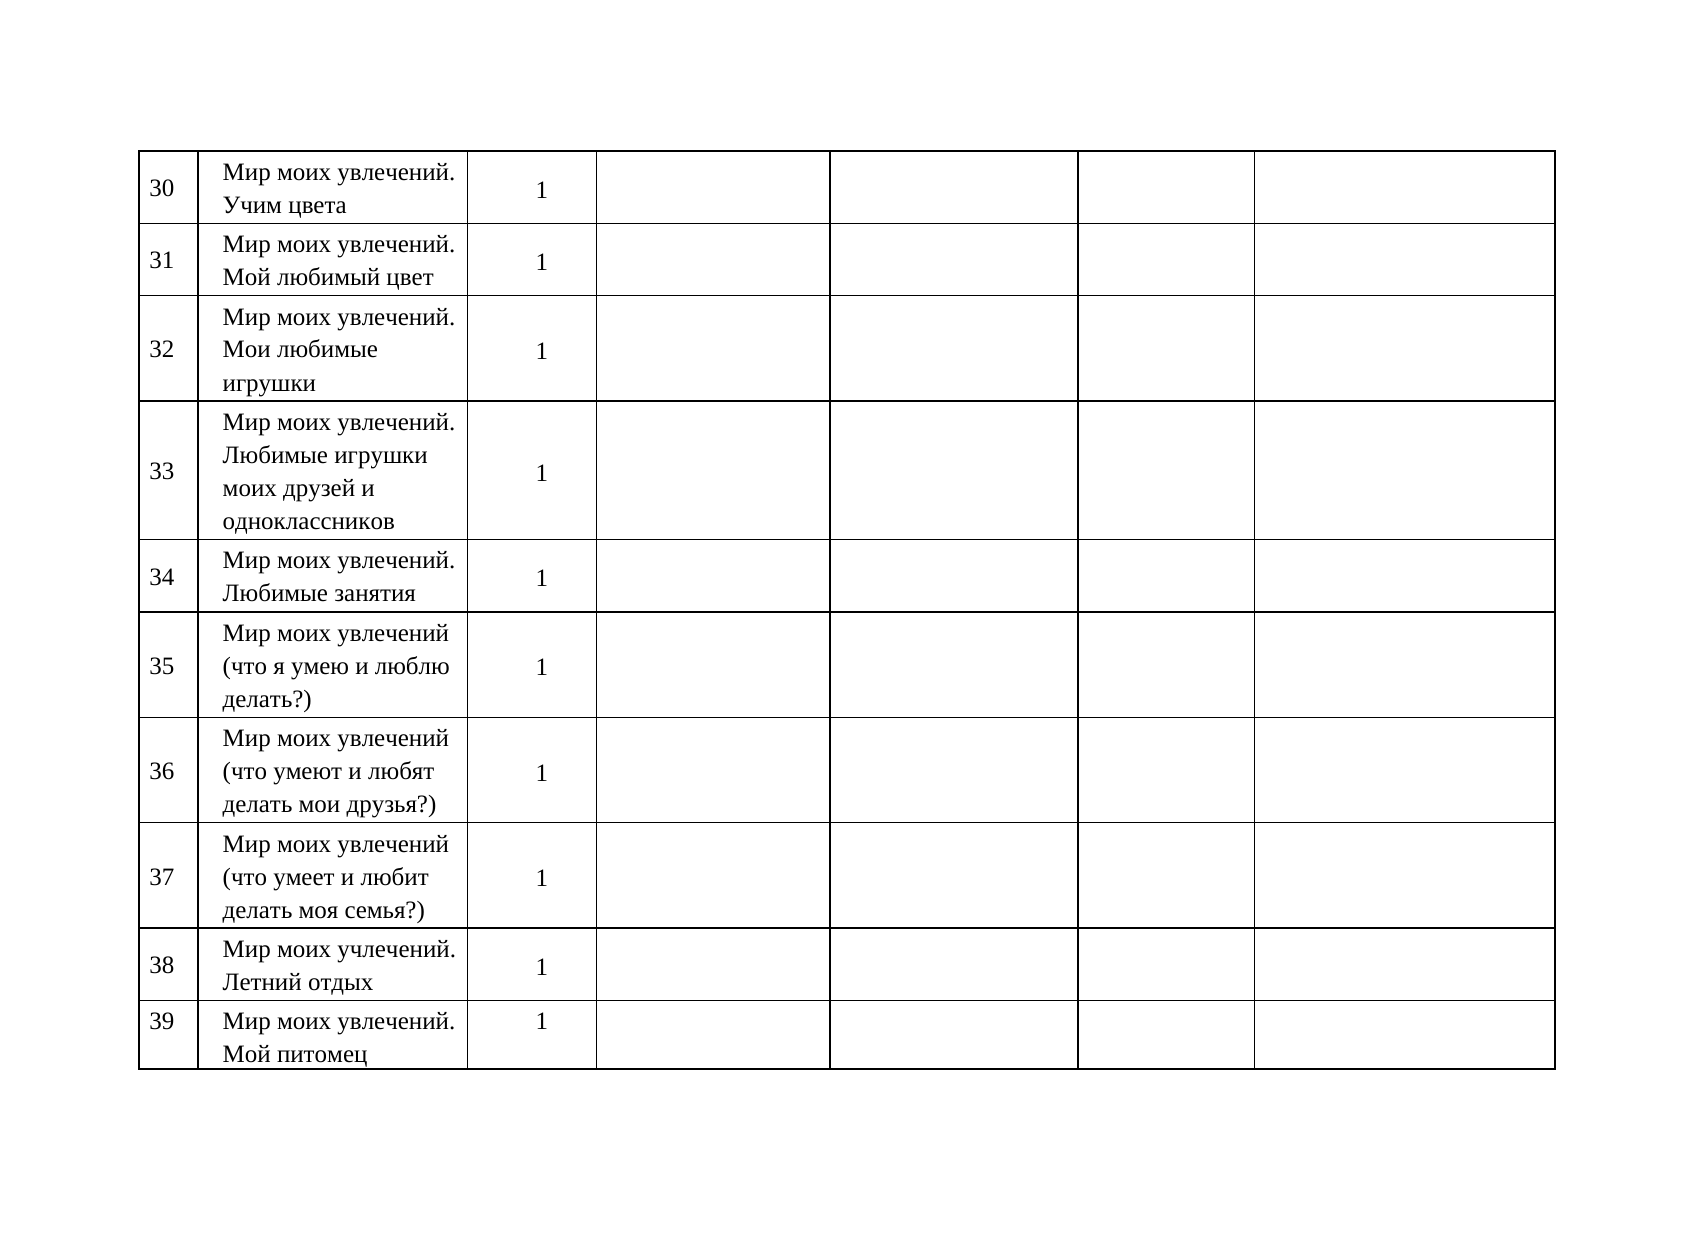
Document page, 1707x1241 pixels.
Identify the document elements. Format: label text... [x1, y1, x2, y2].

table_cell 31 [140, 224, 197, 295]
table_cell 1 [468, 613, 596, 716]
table_cell 35 [140, 613, 197, 716]
table_cell Мир моих увлечений. Любимые игрушки моих друзей и одноклассников [199, 402, 467, 539]
table_cell 1 [468, 402, 596, 539]
table_cell Мир моих увлечений (что умеет и любит делать моя семья?) [199, 823, 467, 927]
table_cell 1 [468, 823, 596, 927]
table_cell 1 [468, 540, 596, 611]
table_cell Мир моих увлечений. Мои любимые игрушки [199, 296, 467, 400]
table_cell [831, 718, 1077, 822]
table_cell 1 [468, 224, 596, 295]
table_cell Мир моих увлечений. Мой любимый цвет [199, 224, 467, 295]
table_cell [1079, 296, 1254, 400]
table_cell 1 [468, 718, 596, 822]
table_cell [1079, 929, 1254, 1000]
table_cell [597, 224, 829, 295]
table_cell Мир моих увлечений (что я умею и люблю делать?) [199, 613, 467, 716]
table_cell 32 [140, 296, 197, 400]
table_cell [597, 613, 829, 716]
table_cell [831, 613, 1077, 716]
table_cell [831, 224, 1077, 295]
table_cell 30 [140, 152, 197, 222]
table_cell [1255, 1001, 1554, 1068]
table_cell 36 [140, 718, 197, 822]
table_cell [597, 152, 829, 222]
table_cell [831, 823, 1077, 927]
table_cell [597, 540, 829, 611]
table_cell [1255, 540, 1554, 611]
table_cell 33 [140, 402, 197, 539]
table_cell 1 [468, 152, 596, 222]
table_cell [1255, 402, 1554, 539]
table_cell [597, 402, 829, 539]
table_cell [1255, 152, 1554, 222]
table_cell [1079, 1001, 1254, 1068]
table_cell [1079, 718, 1254, 822]
table_cell Мир моих увлечений (что умеют и любят делать мои друзья?) [199, 718, 467, 822]
table_cell [1079, 613, 1254, 716]
table_cell 1 [468, 1001, 596, 1068]
table_cell [1255, 296, 1554, 400]
table_cell [1079, 152, 1254, 222]
table_cell [1079, 823, 1254, 927]
table_cell 34 [140, 540, 197, 611]
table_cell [199, 1001, 467, 1068]
table_cell [831, 402, 1077, 539]
table_cell [831, 540, 1077, 611]
table_cell [1079, 224, 1254, 295]
table_cell [597, 1001, 829, 1068]
table_cell [597, 929, 829, 1000]
table_cell [1255, 823, 1554, 927]
table_cell [831, 1001, 1077, 1068]
table_cell [1079, 540, 1254, 611]
table_cell [1255, 613, 1554, 716]
table_cell [597, 296, 829, 400]
table_cell Мир моих увлечений. Любимые занятия [199, 540, 467, 611]
table_cell [1079, 402, 1254, 539]
table_cell 37 [140, 823, 197, 927]
table_cell [1255, 224, 1554, 295]
table_cell [1255, 718, 1554, 822]
table_cell [831, 152, 1077, 222]
table_cell 1 [468, 929, 596, 1000]
table_cell 38 [140, 929, 197, 1000]
table_cell [831, 929, 1077, 1000]
table_cell [831, 296, 1077, 400]
table_cell Мир моих увлечений. Учим цвета [199, 152, 467, 222]
table_cell [1255, 929, 1554, 1000]
table_cell 1 [468, 296, 596, 400]
table_cell [597, 718, 829, 822]
table_cell 39 [140, 1001, 197, 1068]
table_cell [597, 823, 829, 927]
table_cell Мир моих учлечений. Летний отдых [199, 929, 467, 1000]
